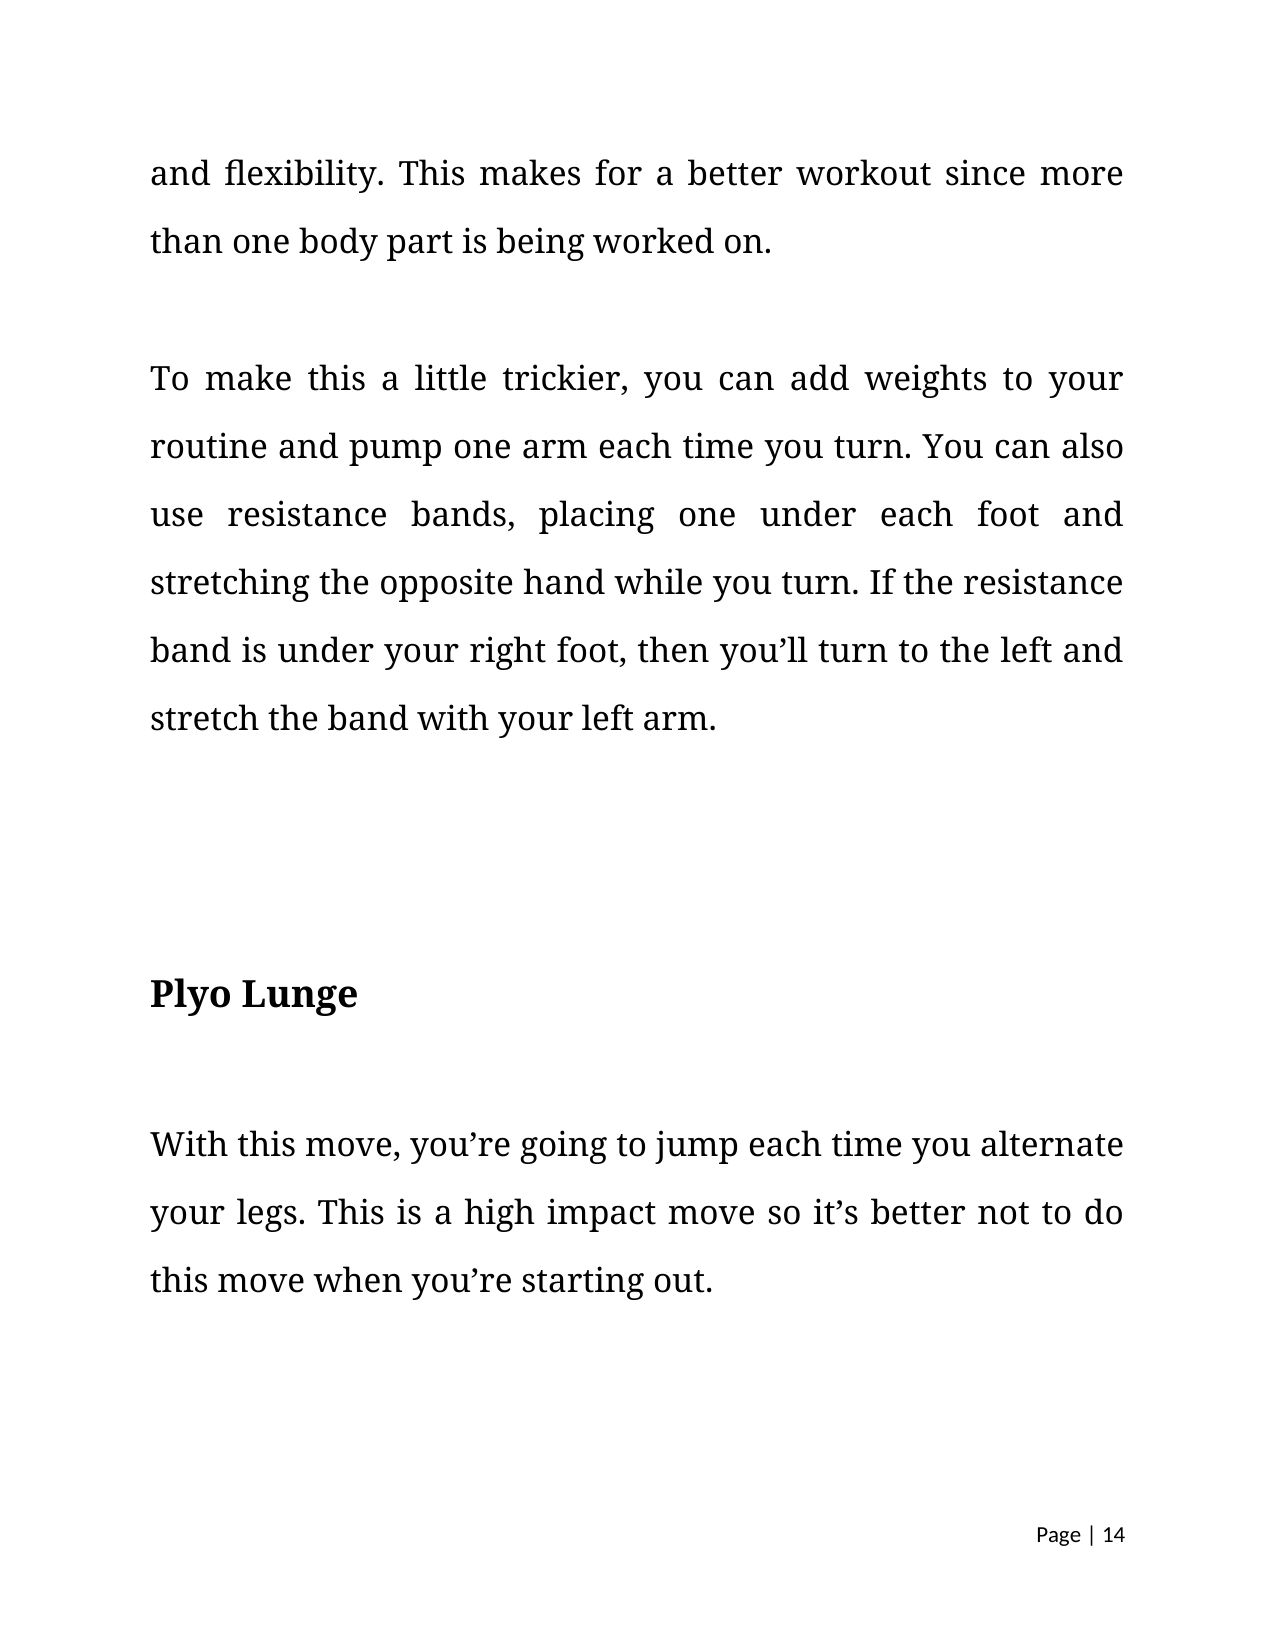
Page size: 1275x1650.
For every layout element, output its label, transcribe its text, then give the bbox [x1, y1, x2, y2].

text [150, 150, 1125, 263]
text With this move, you’re going to jump each time you alternate your legs. This is a high impact move so it’s better not to do this move when you’re starting out. [150, 1121, 1125, 1302]
subtitle Plyo Lunge [150, 967, 1125, 1018]
text To make this a little trickier, you can add weights to your routine and pump one arm each time you turn. You can also use resistance bands, placing one under each foot and stretching the opposite hand while you turn. If the resistance band is under your right foot, then you’ll turn to the left and stretch the band with your left arm. [150, 354, 1125, 740]
